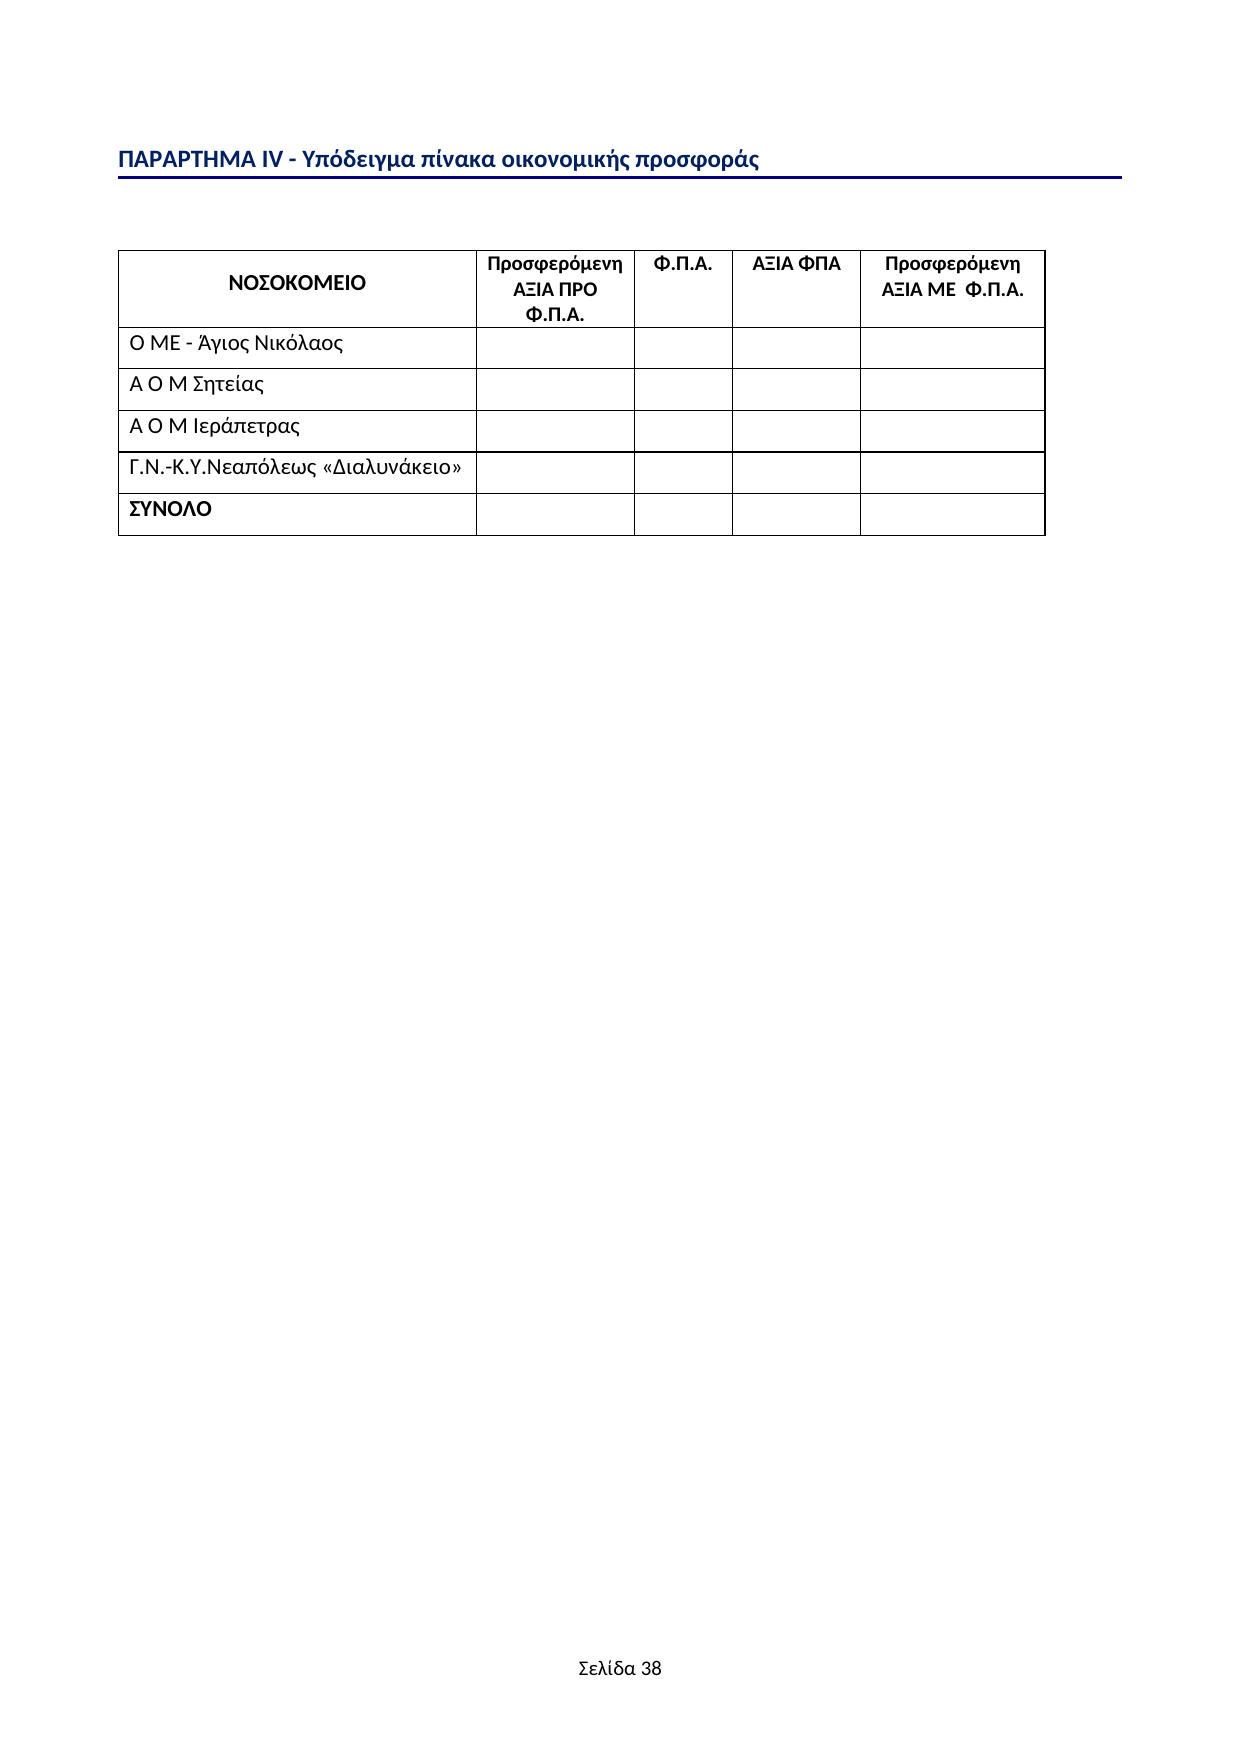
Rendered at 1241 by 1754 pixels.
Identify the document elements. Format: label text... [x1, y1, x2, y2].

table_cell [861, 453, 1044, 493]
table_cell Ο ΜΕ - Άγιος Νικόλαος [119, 328, 476, 368]
table_header ΑΞΙΑ ΦΠΑ [733, 251, 860, 327]
table_cell Α Ο Μ Σητείας [119, 369, 476, 410]
table_header Προσφερόμενη ΑΞΙΑ ΜΕ Φ.Π.Α. [861, 251, 1044, 327]
table_cell Γ.Ν.-Κ.Υ.Νεαπόλεως «Διαλυνάκειο» [119, 453, 476, 493]
table_cell [477, 369, 634, 410]
table_cell Α Ο Μ Ιεράπετρας [119, 411, 476, 451]
table_cell [861, 411, 1044, 451]
table_cell [635, 328, 732, 368]
table_cell [635, 369, 732, 410]
table_cell ΣΥΝΟΛΟ [119, 494, 476, 534]
table_cell [733, 453, 860, 493]
table_cell [635, 494, 732, 534]
table_cell [477, 328, 634, 368]
table_cell [861, 494, 1044, 534]
table_cell [733, 369, 860, 410]
table_cell [733, 411, 860, 451]
table_cell [733, 328, 860, 368]
table_cell [477, 411, 634, 451]
table_cell [733, 494, 860, 534]
subtitle ΠΑΡΑΡΤΗΜΑ IV - Υπόδειγμα πίνακα οικονομικής προσφοράς [118, 143, 1122, 176]
table_cell [477, 494, 634, 534]
table_header Φ.Π.Α. [635, 251, 732, 327]
table_cell [635, 453, 732, 493]
table_cell [635, 411, 732, 451]
table_cell [861, 328, 1044, 368]
table_cell [861, 369, 1044, 410]
table_cell [477, 453, 634, 493]
table_header Προσφερόμενη ΑΞΙΑ ΠΡΟ Φ.Π.Α. [477, 251, 634, 327]
table_header ΝΟΣΟΚΟΜΕΙΟ [119, 251, 476, 327]
